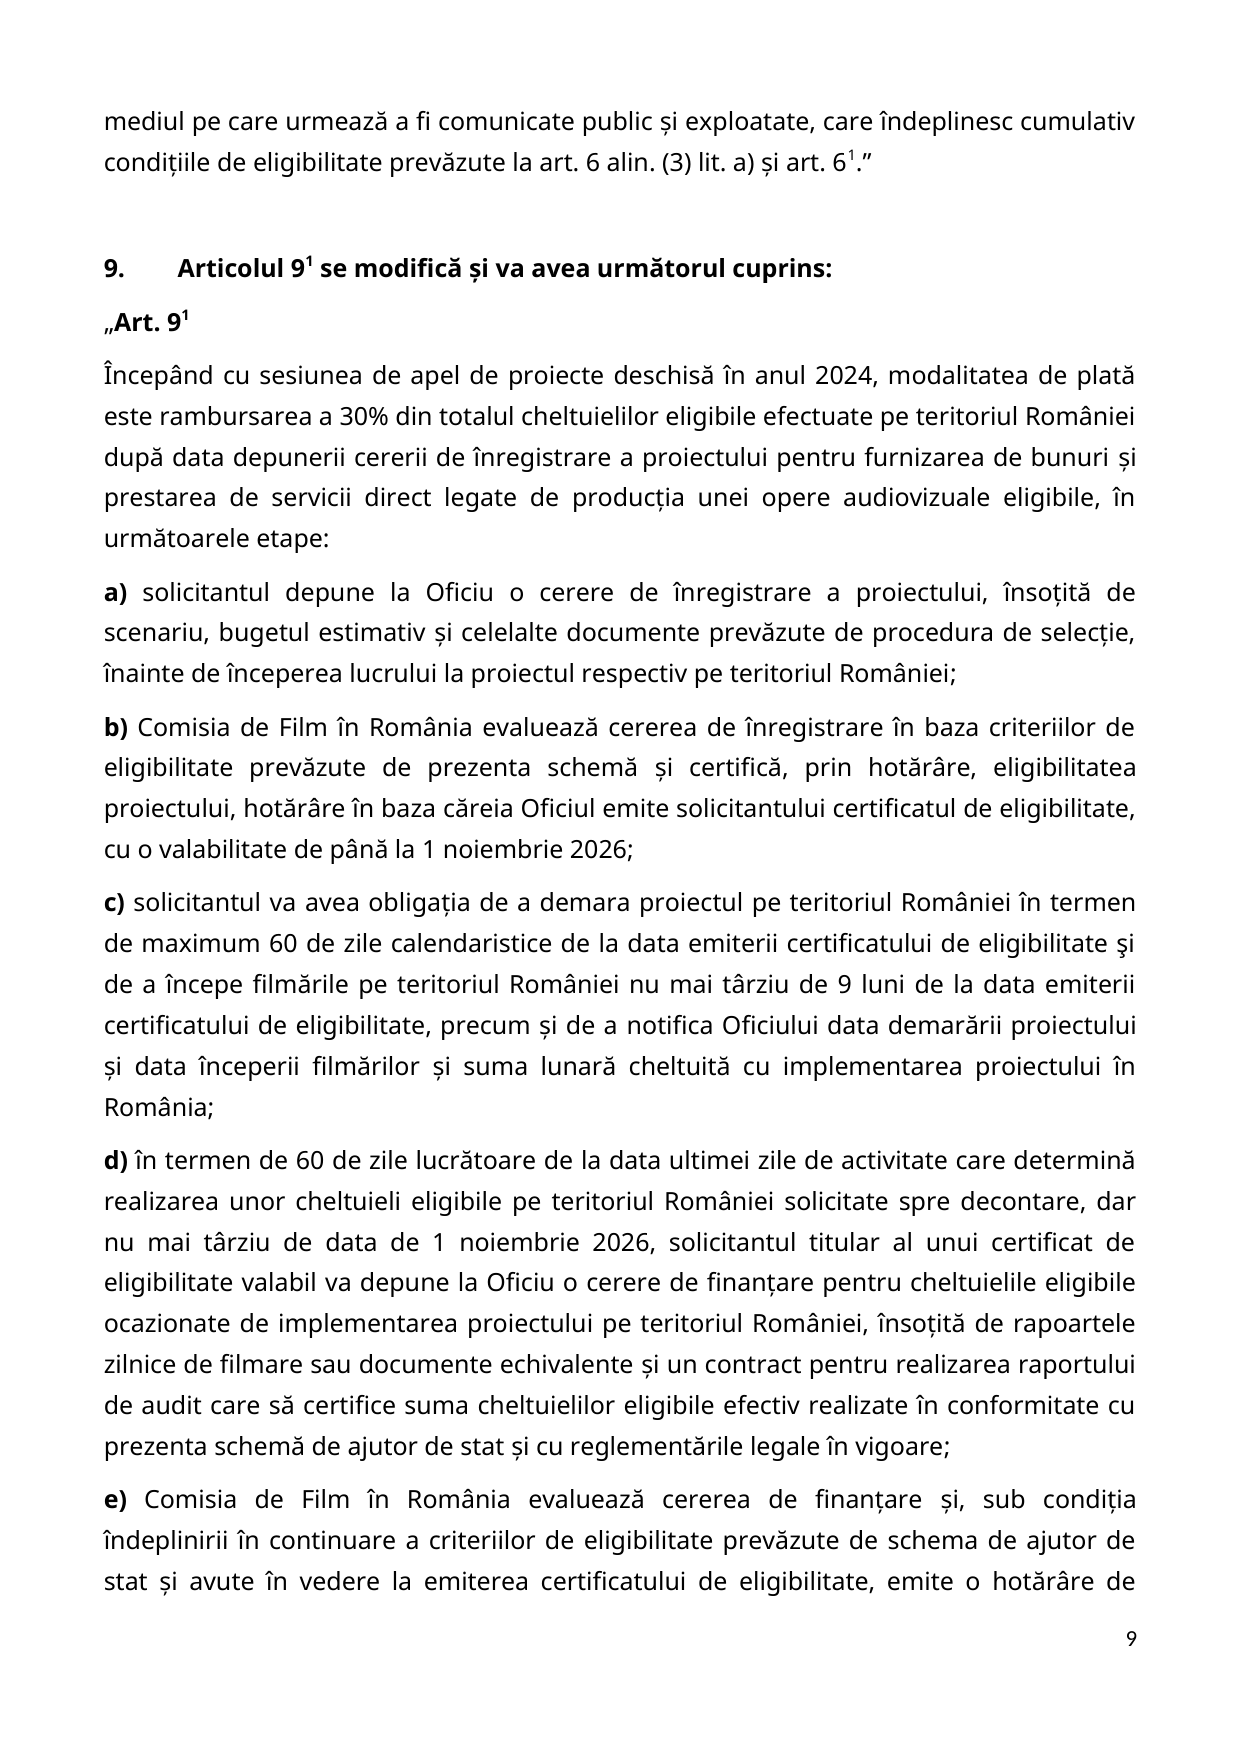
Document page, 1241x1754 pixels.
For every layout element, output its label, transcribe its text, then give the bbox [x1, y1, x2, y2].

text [103, 1482, 1137, 1597]
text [103, 103, 1137, 178]
text Începând cu sesiunea de apel de proiecte deschisă în anul 2024, modalitatea de plată este rambursarea a 30% din totalul cheltuielilor eligibile efectuate pe teritoriul României după data depunerii cererii de înregistrare a proiectului pentru furnizarea de bunuri şi prestarea de servicii direct legate de producţia unei opere audiovizuale eligibile, în următoarele etape: [103, 358, 1137, 555]
text c) solicitantul va avea obligația de a demara proiectul pe teritoriul României în termen de maximum 60 de zile calendaristice de la data emiterii certificatului de eligibilitate şi de a începe filmările pe teritoriul României nu mai târziu de 9 luni de la data emiterii certificatului de eligibilitate, precum și de a notifica Oficiului data demarării proiectului şi data începerii filmărilor şi suma lunară cheltuită cu implementarea proiectului în România; [103, 885, 1137, 1123]
text a) solicitantul depune la Oficiu o cerere de înregistrare a proiectului, însoţită de scenariu, bugetul estimativ şi celelalte documente prevăzute de procedura de selecţie, înainte de începerea lucrului la proiectul respectiv pe teritoriul României; [103, 574, 1137, 690]
text b) Comisia de Film în România evaluează cererea de înregistrare în baza criteriilor de eligibilitate prevăzute de prezenta schemă şi certifică, prin hotărâre, eligibilitatea proiectului, hotărâre în baza căreia Oficiul emite solicitantului certificatul de eligibilitate, cu o valabilitate de până la 1 noiembrie 2026; [103, 709, 1137, 866]
text d) în termen de 60 de zile lucrătoare de la data ultimei zile de activitate care determină realizarea unor cheltuieli eligibile pe teritoriul României solicitate spre decontare, dar nu mai târziu de data de 1 noiembrie 2026, solicitantul titular al unui certificat de eligibilitate valabil va depune la Oficiu o cerere de finanţare pentru cheltuielile eligibile ocazionate de implementarea proiectului pe teritoriul României, însoţită de rapoartele zilnice de filmare sau documente echivalente şi un contract pentru realizarea raportului de audit care să certifice suma cheltuielilor eligibile efectiv realizate în conformitate cu prezenta schemă de ajutor de stat şi cu reglementările legale în vigoare; [103, 1143, 1137, 1462]
text „Art. 91 [103, 304, 1137, 338]
list Articolul 91 se modifică și va avea următorul cuprins: [103, 251, 1137, 285]
